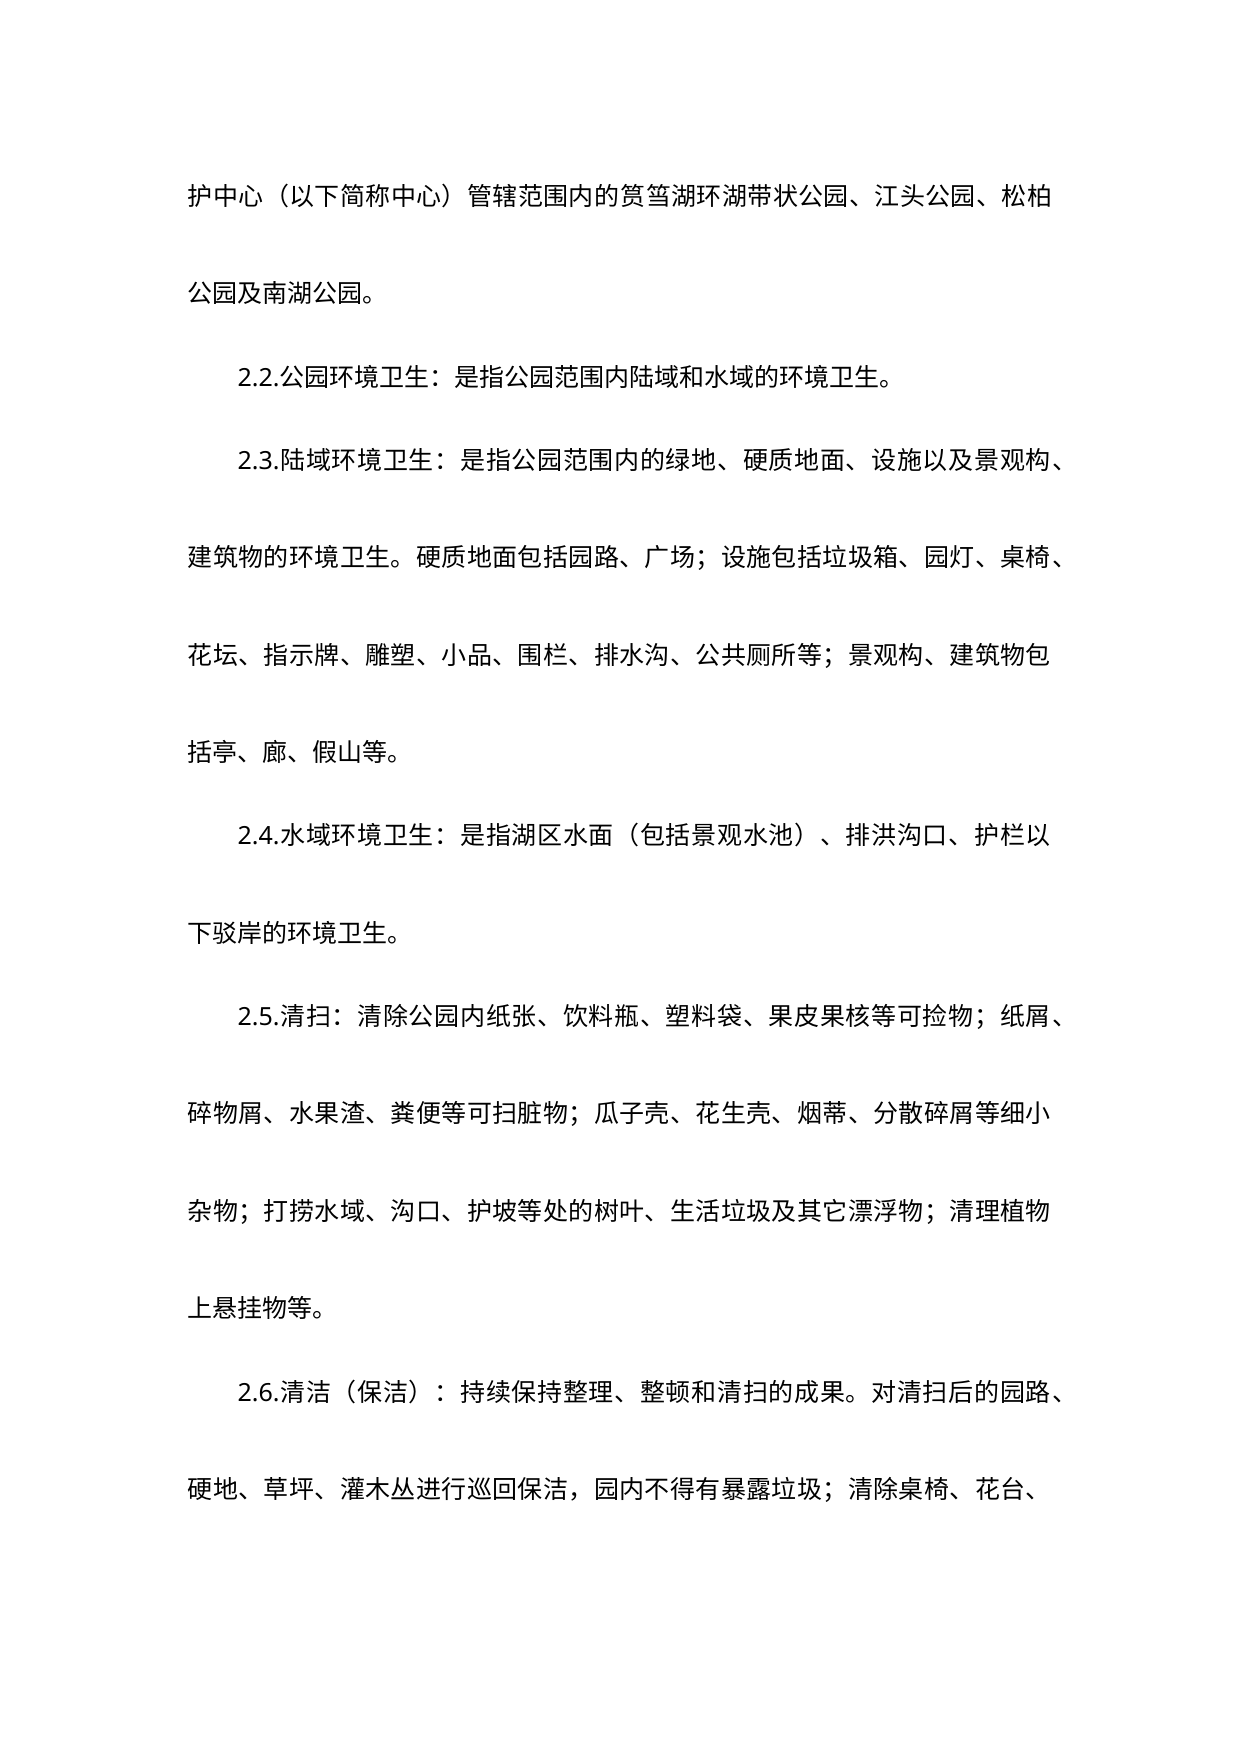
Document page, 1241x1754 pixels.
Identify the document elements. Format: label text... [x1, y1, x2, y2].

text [187, 162, 1053, 324]
text 2.4.水域环境卫生：是指湖区水面（包括景观水池）、排洪沟口、护栏以下驳岸的环境卫生。 [187, 801, 1053, 964]
text 2.2.公园环境卫生：是指公园范围内陆域和水域的环境卫生。 [187, 343, 1053, 408]
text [187, 1358, 1053, 1520]
text 2.3.陆域环境卫生：是指公园范围内的绿地、硬质地面、设施以及景观构、建筑物的环境卫生。硬质地面包括园路、广场；设施包括垃圾箱、园灯、桌椅、花坛、指示牌、雕塑、小品、围栏、排水沟、公共厕所等；景观构、建筑物包括亭、廊、假山等。 [187, 426, 1053, 783]
text 2.5.清扫：清除公园内纸张、饮料瓶、塑料袋、果皮果核等可捡物；纸屑、碎物屑、水果渣、粪便等可扫脏物；瓜子壳、花生壳、烟蒂、分散碎屑等细小杂物；打捞水域、沟口、护坡等处的树叶、生活垃圾及其它漂浮物；清理植物上悬挂物等。 [187, 982, 1053, 1339]
